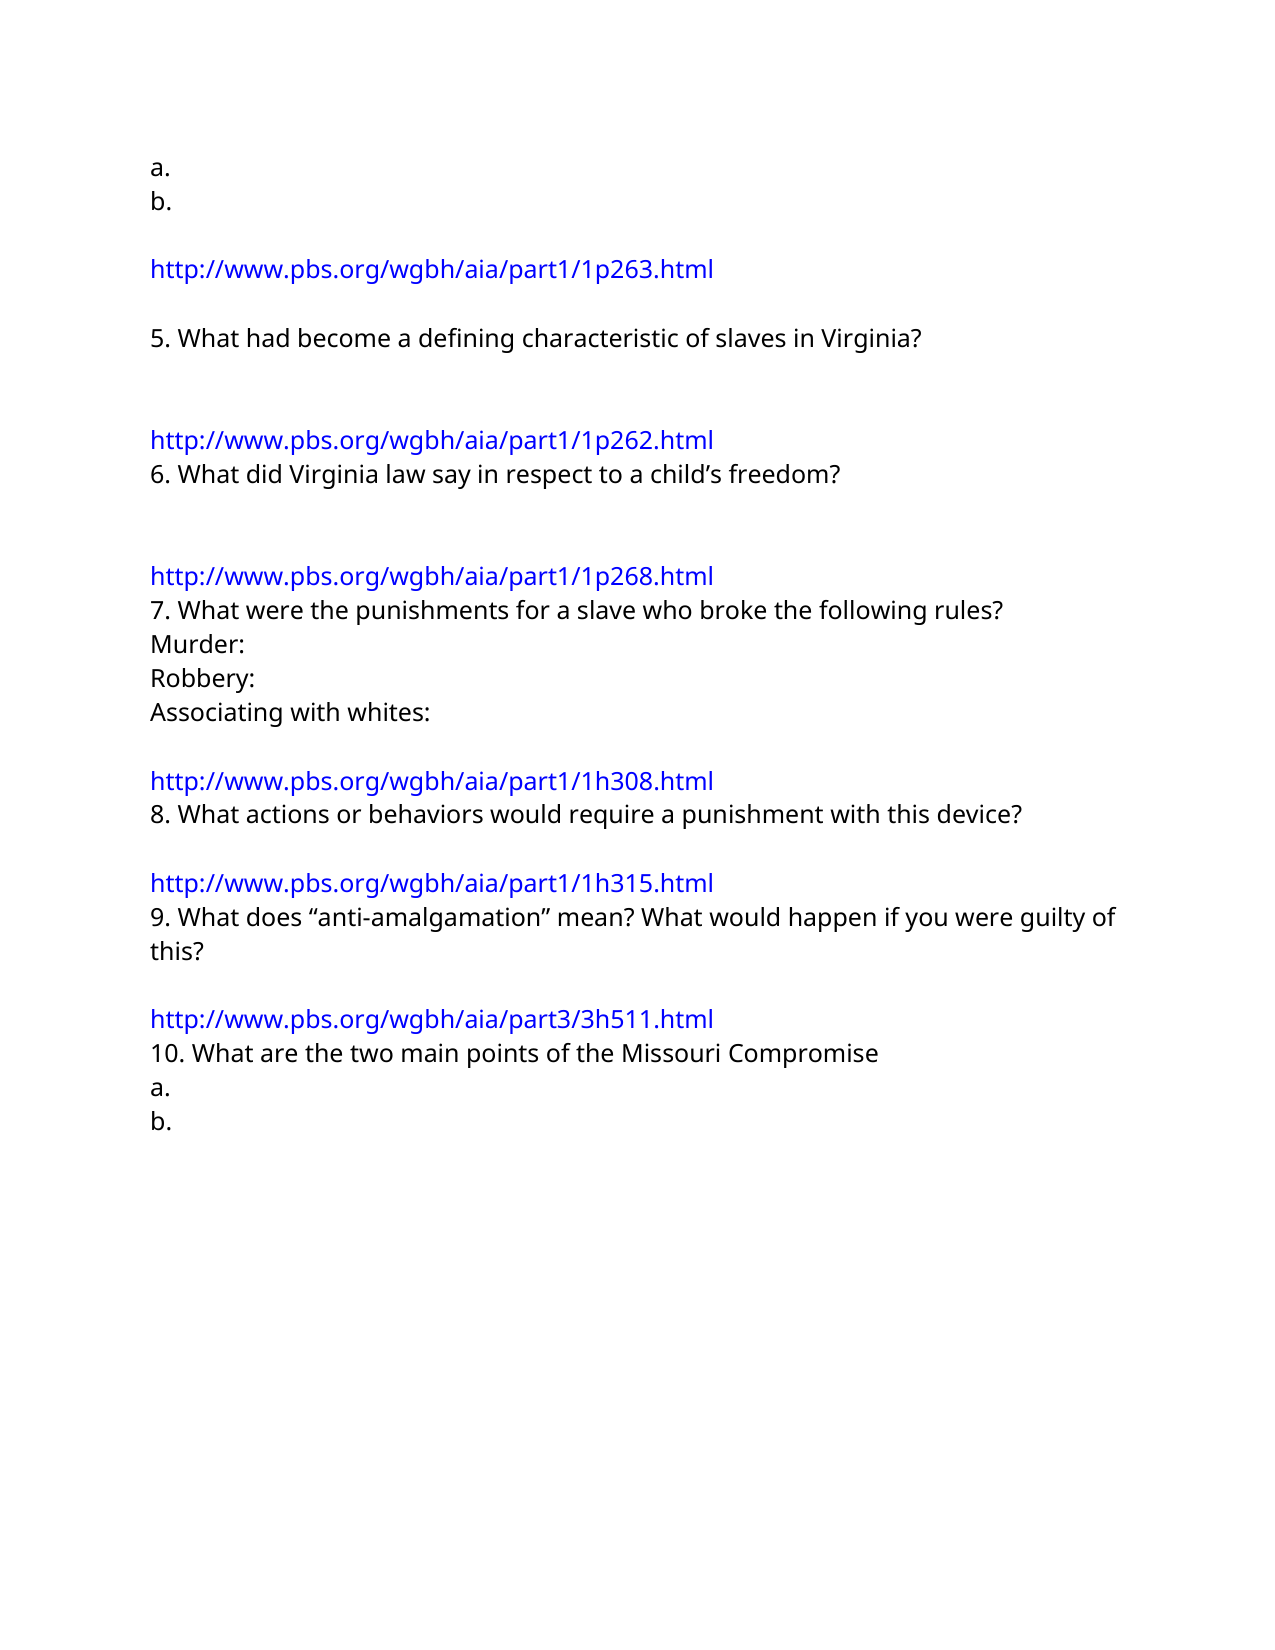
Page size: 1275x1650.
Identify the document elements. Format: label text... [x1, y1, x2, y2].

text http://www.pbs.org/wgbh/aia/part1/1h308.html [150, 763, 1125, 797]
text b. [150, 184, 1125, 218]
text a. [150, 1070, 1125, 1104]
text Murder: [150, 627, 1125, 661]
text 10. What are the two main points of the Missouri Compromise [150, 1036, 1125, 1070]
text Robbery: [150, 661, 1125, 695]
text http://www.pbs.org/wgbh/aia/part3/3h511.html [150, 1002, 1125, 1036]
text a. [150, 150, 1125, 184]
text http://www.pbs.org/wgbh/aia/part1/1p268.html [150, 559, 1125, 593]
text 7. What were the punishments for a slave who broke the following rules? [150, 593, 1125, 627]
text http://www.pbs.org/wgbh/aia/part1/1p262.html [150, 422, 1125, 457]
text http://www.pbs.org/wgbh/aia/part1/1p263.html [150, 252, 1125, 286]
text 9. What does “anti-amalgamation” mean? What would happen if you were guilty of this? [150, 899, 1125, 967]
text 6. What did Virginia law say in respect to a child’s freedom? [150, 457, 1125, 491]
text 5. What had become a defining characteristic of slaves in Virginia? [150, 320, 1125, 354]
text b. [150, 1104, 1125, 1138]
text 8. What actions or behaviors would require a punishment with this device? [150, 797, 1125, 831]
text Associating with whites: [150, 695, 1125, 729]
text http://www.pbs.org/wgbh/aia/part1/1h315.html [150, 865, 1125, 899]
